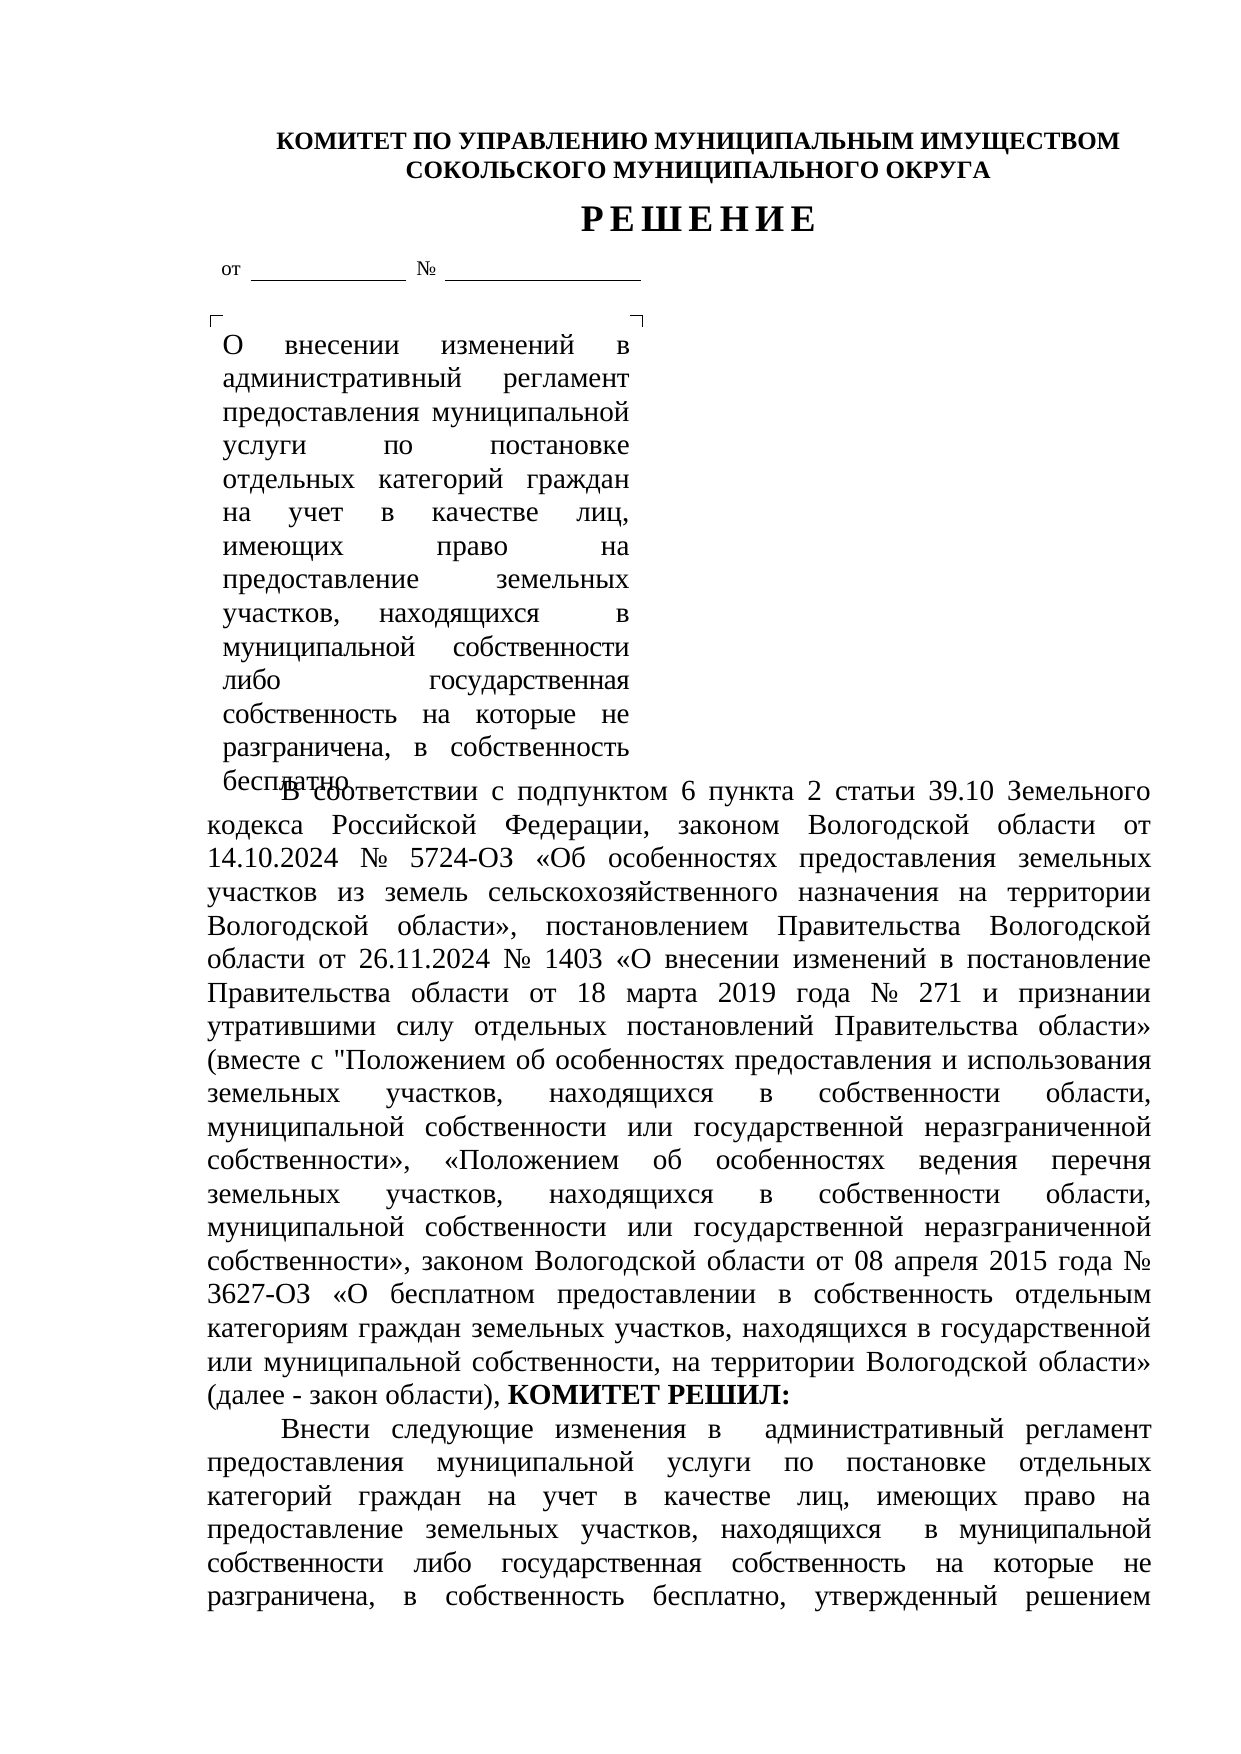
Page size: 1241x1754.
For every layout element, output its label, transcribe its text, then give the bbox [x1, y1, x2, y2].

text В соответствии с подпунктом 6 пункта 2 статьи 39.10 Земельного кодекса Российской Федерации, законом Вологодской области от 14.10.2024 № 5724-ОЗ «Об особенностях предоставления земельных участков из земель сельскохозяйственного назначения на территории Вологодской области», постановлением Правительства Вологодской области от 26.11.2024 № 1403 «О внесении изменений в постановление Правительства области от 18 марта 2019 года № 271 и признании утратившими силу отдельных постановлений Правительства области» (вместе с "Положением об особенностях предоставления и использования земельных участков, находящихся в собственности области, муниципальной собственности или государственной неразграниченной собственности», «Положением об особенностях ведения перечня земельных участков, находящихся в собственности области, муниципальной собственности или государственной неразграниченной собственности», законом Вологодской области от 08 апреля 2015 года № 3627-ОЗ «О бесплатном предоставлении в собственность отдельным категориям граждан земельных участков, находящихся в государственной или муниципальной собственности, на территории Вологодской области» (далее - закон области), КОМИТЕТ РЕШИЛ: [207, 119, 1152, 1411]
